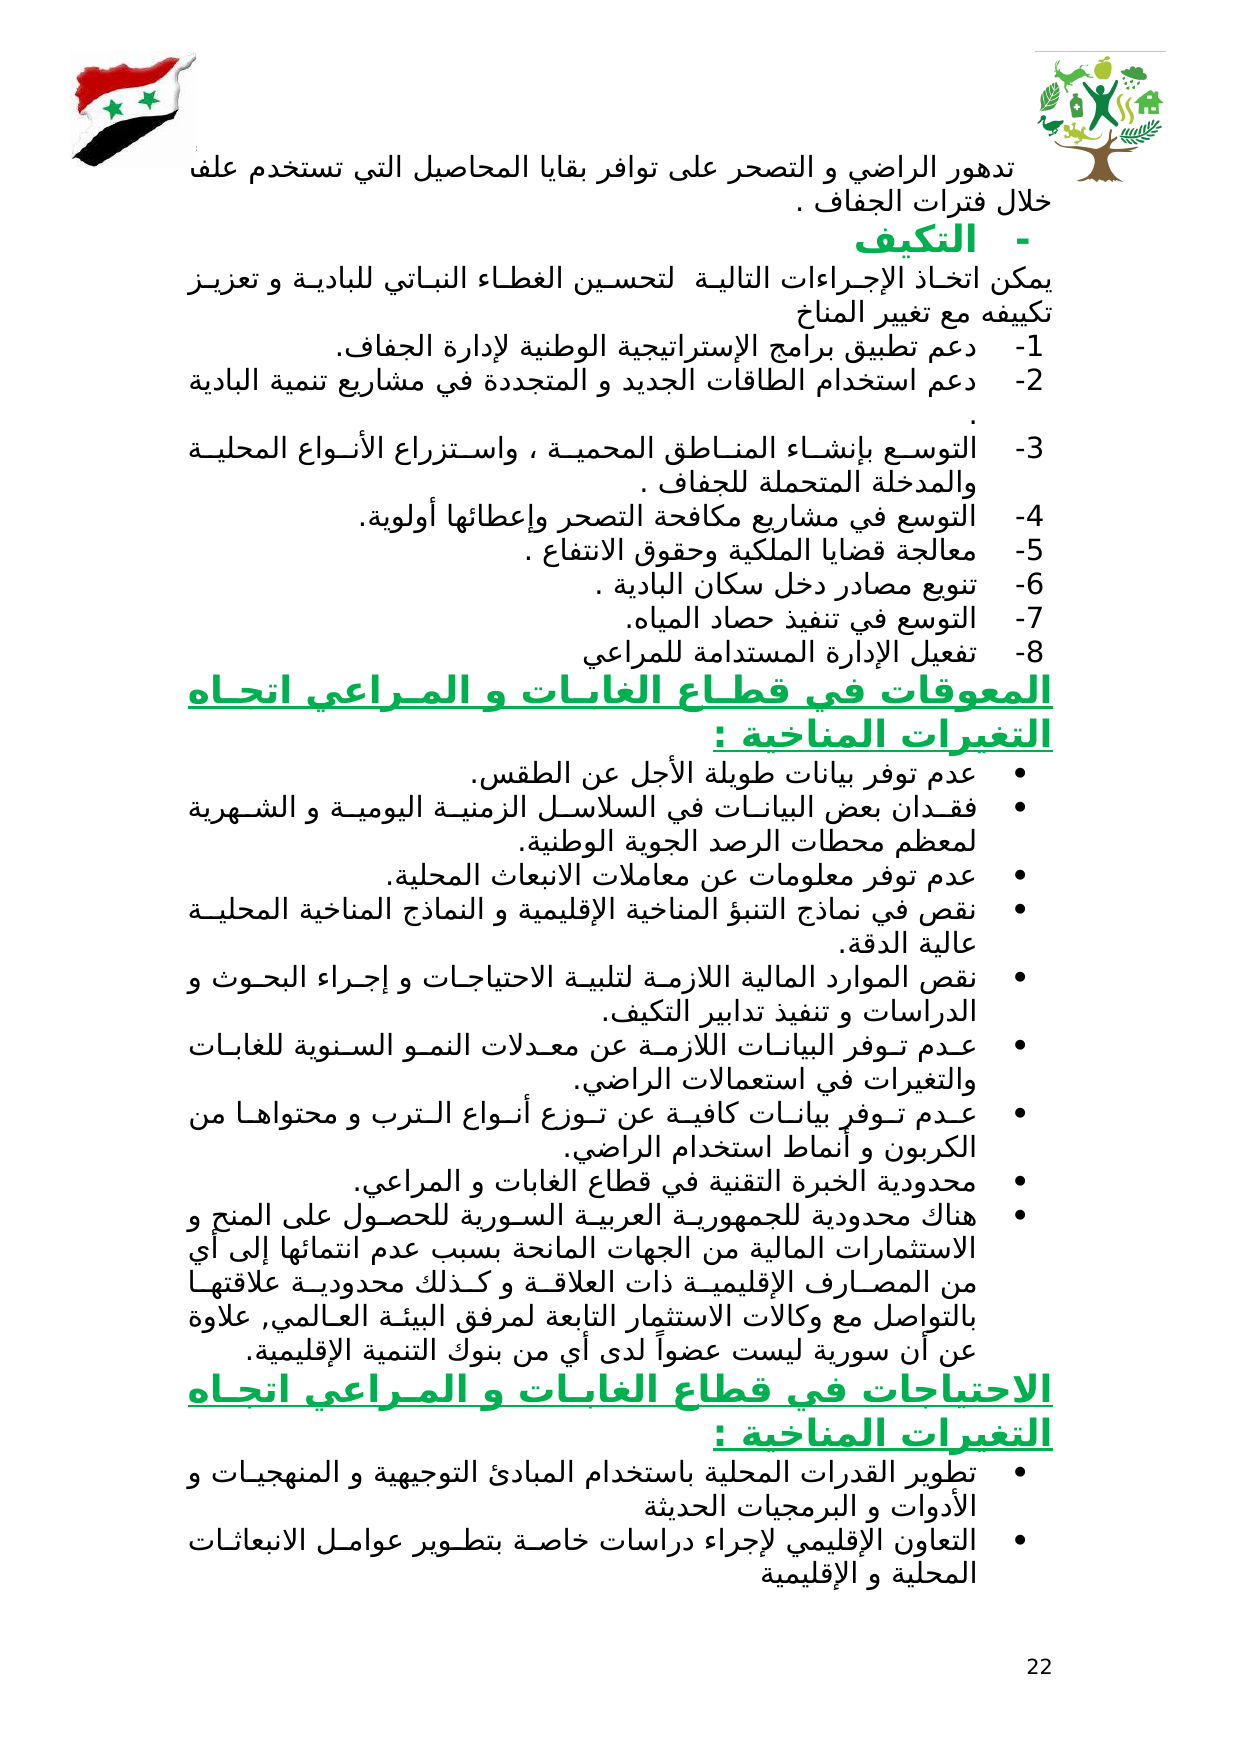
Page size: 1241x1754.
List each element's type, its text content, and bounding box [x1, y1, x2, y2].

list هناك محدودية للجمهورية العربية السورية للحصول على المنح و الاستثمارات المالية من الجهات المانحة بسبب عدم انتمائها إلى أي من المصارف الإقليمية ذات العلاقة و كذلك محدودية علاقتها بالتواصل مع وكالات الاستثمار التابعة لمرفق البيئة العالمي, علاوة عن أن سورية ليست عضواً لدى أي من بنوك التنمية الإقليمية. [187, 1198, 1015, 1368]
list عدم توفر معلومات عن معاملات الانبعاث المحلية. [187, 858, 1015, 892]
list نقص في نماذج التنبؤ المناخية الإقليمية و النماذج المناخية المحلية عالية الدقة. [187, 892, 1015, 960]
list فقدان بعض البيانات في السلاسل الزمنية اليومية و الشهرية لمعظم محطات الرصد الجوية الوطنية. [187, 790, 1015, 858]
text الاحتياجات في قطاع الغابات و المراعي اتجاه التغيرات المناخية : [187, 1406, 1053, 1455]
list التعاون الإقليمي لإجراء دراسات خاصة بتطوير عوامل الانبعاثات المحلية و الإقليمية [187, 1523, 1015, 1591]
list محدودية الخبرة التقنية في قطاع الغابات و المراعي. [187, 1164, 1015, 1198]
text المعوقات في قطاع الغابات و المراعي اتجاه التغيرات المناخية : [187, 669, 1053, 706]
list تنويع مصادر دخل سكان البادية . [187, 567, 1015, 601]
text الاحتياجات في قطاع الغابات و المراعي اتجاه التغيرات المناخية : [187, 1368, 1053, 1405]
list تطوير القدرات المحلية باستخدام المبادئ التوجيهية و المنهجيات و الأدوات و البرمجيات الحديثة [187, 1455, 1015, 1523]
list تفعيل الإدارة المستدامة للمراعي [187, 635, 1015, 669]
list دعم تطبيق برامج الإستراتيجية الوطنية لإدارة الجفاف. [187, 329, 1015, 363]
list دعم استخدام الطاقات الجديد و المتجددة في مشاريع تنمية البادية . [187, 363, 1015, 431]
list نقص الموارد المالية اللازمة لتلبية الاحتياجات و إجراء البحوث و الدراسات و تنفيذ تدابير التكيف. [187, 960, 1015, 1028]
list التوسع بإنشاء المناطق المحمية ، واستزراع الأنواع المحلية والمدخلة المتحملة للجفاف . [187, 431, 1015, 499]
picture [70, 51, 197, 168]
picture [1035, 51, 1167, 183]
list التكيف [187, 218, 1015, 262]
list معالجة قضايا الملكية وحقوق الانتفاع . [187, 533, 1015, 567]
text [187, 150, 1053, 218]
list عدم توفر البيانات اللازمة عن معدلات النمو السنوية للغابات والتغيرات في استعمالات الراضي. [187, 1028, 1015, 1096]
text يمكن اتخاذ الإجراءات التالية لتحسين الغطاء النباتي للبادية و تعزيز تكييفه مع تغيير المناخ [187, 262, 1053, 329]
text المعوقات في قطاع الغابات و المراعي اتجاه التغيرات المناخية : [187, 707, 1053, 756]
list عدم توفر بيانات كافية عن توزع أنواع الترب و محتواها من الكربون و أنماط استخدام الراضي. [187, 1096, 1015, 1164]
list التوسع في تنفيذ حصاد المياه. [187, 601, 1015, 635]
list التوسع في مشاريع مكافحة التصحر وإعطائها أولوية. [187, 499, 1015, 533]
list عدم توفر بيانات طويلة الأجل عن الطقس. [187, 756, 1015, 790]
